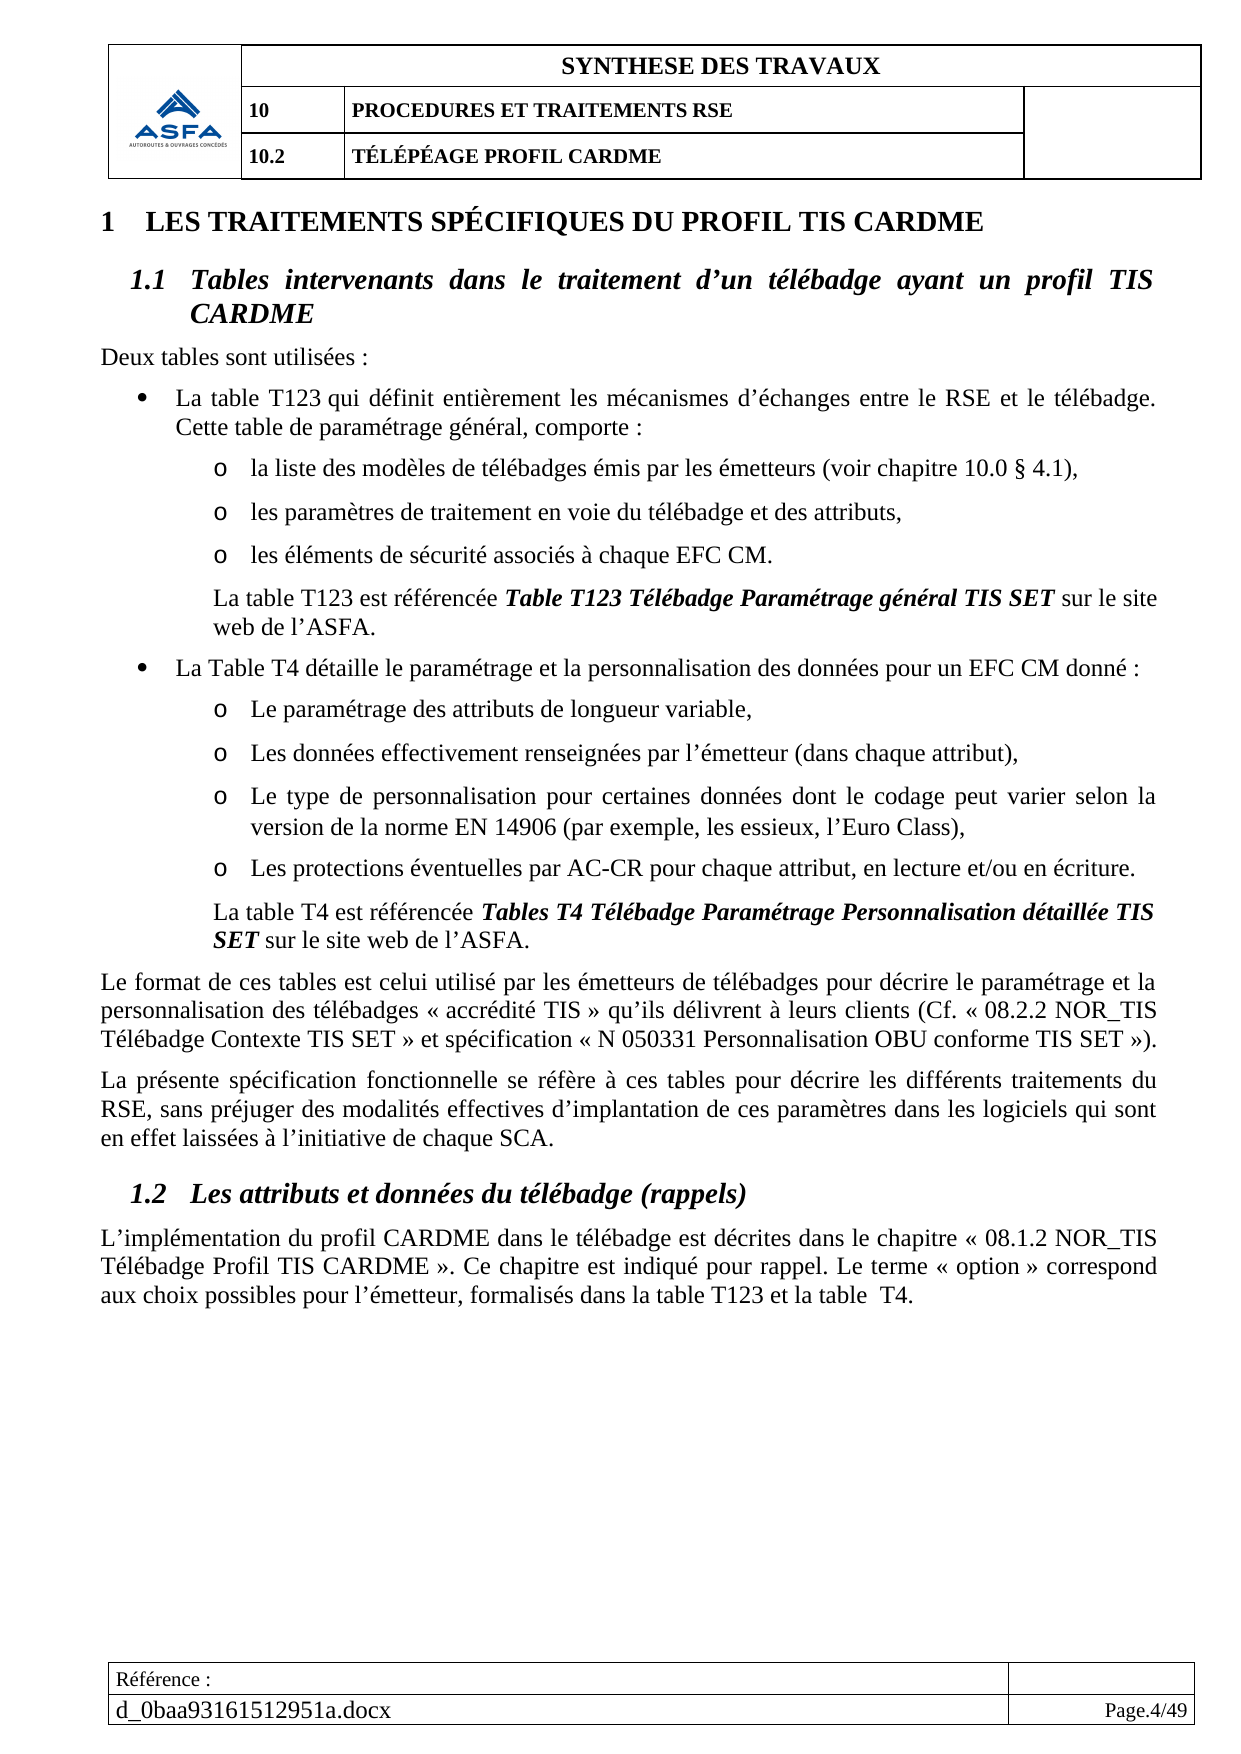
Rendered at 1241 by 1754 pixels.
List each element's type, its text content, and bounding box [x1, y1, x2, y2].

subtitle Tables intervenants dans le traitement d’un télébadge ayant un profil TIS CARDME [130, 262, 1157, 329]
list La Table T4 détaille le paramétrage et la personnalisation des données pour un EFC CM donné : [138, 653, 1157, 682]
list la liste des modèles de télébadges émis par les émetteurs (voir chapitre 10.0 § 4.1), [213, 453, 1157, 484]
list Le paramétrage des attributs de longueur variable, [213, 694, 1157, 725]
text Deux tables sont utilisées : [100, 342, 1157, 371]
text La table T4 est référencée Tables T4 Télébadge Paramétrage Personnalisation détaillée TIS SET sur le site web de l’ASFA. [213, 897, 1157, 954]
picture [115, 76, 241, 161]
list Le type de personnalisation pour certaines données dont le codage peut varier selon la version de la norme EN 14906 (par exemple, les essieux, l’Euro Class), [213, 781, 1157, 841]
subtitle Les Traitements spécifiques du profil TIS cardme [100, 204, 1157, 237]
list Les données effectivement renseignées par l’émetteur (dans chaque attribut), [213, 738, 1157, 769]
text Le format de ces tables est celui utilisé par les émetteurs de télébadges pour décrire le paramétrage et la personnalisation des télébadges « accrédité TIS » qu’ils délivrent à leurs clients (Cf. « 08.2.2 NOR_TIS Télébadge Contexte TIS SET » et spécification « N 050331 Personnalisation OBU conforme TIS SET »). [100, 967, 1157, 1053]
text La présente spécification fonctionnelle se réfère à ces tables pour décrire les différents traitements du RSE, sans préjuger des modalités effectives d’implantation de ces paramètres dans les logiciels qui sont en effet laissées à l’initiative de chaque SCA. [100, 1065, 1157, 1152]
list les éléments de sécurité associés à chaque EFC CM. [213, 540, 1157, 571]
subtitle Les attributs et données du télébadge (rappels) [130, 1177, 1157, 1210]
list les paramètres de traitement en voie du télébadge et des attributs, [213, 497, 1157, 527]
list Les protections éventuelles par AC-CR pour chaque attribut, en lecture et/ou en écriture. [213, 853, 1157, 884]
text La table T123 est référencée Table T123 Télébadge Paramétrage général TIS SET sur le site web de l’ASFA. [213, 583, 1157, 641]
text L’implémentation du profil CARDME dans le télébadge est décrites dans le chapitre « 08.1.2 NOR_TIS Télébadge Profil TIS CARDME ». Ce chapitre est indiqué pour rappel. Le terme « option » correspond aux choix possibles pour l’émetteur, formalisés dans la table T123 et la table T4. [100, 1223, 1157, 1309]
list La table T123 qui définit entièrement les mécanismes d’échanges entre le RSE et le télébadge. Cette table de paramétrage général, comporte : [138, 383, 1157, 441]
